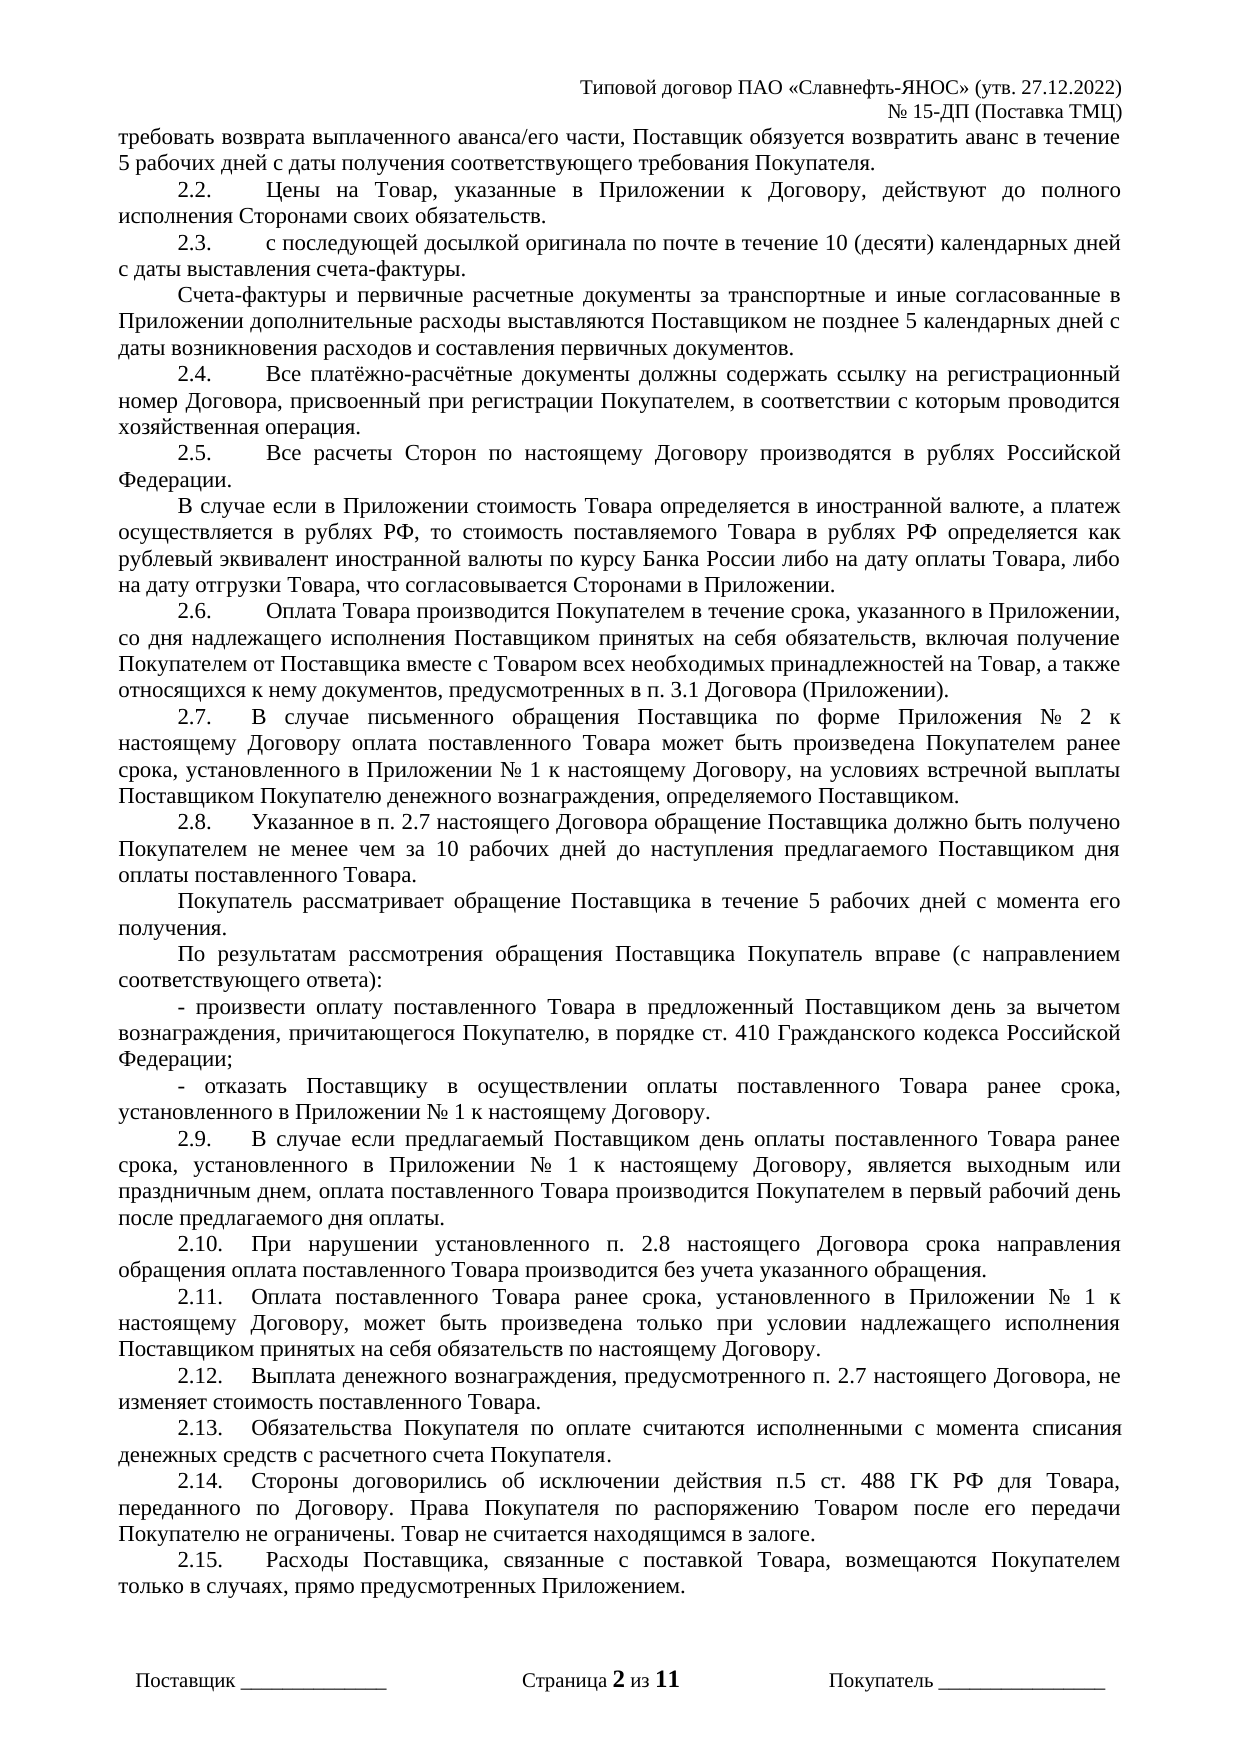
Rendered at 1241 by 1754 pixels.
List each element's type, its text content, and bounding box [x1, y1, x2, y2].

list При нарушении установленного п. 2.8 настоящего Договора срока направления обращения оплата поставленного Товара производится без учета указанного обращения. [118, 1230, 1122, 1283]
text Покупатель рассматривает обращение Поставщика в течение 5 рабочих дней с момента его получения. [118, 887, 1122, 940]
text - произвести оплату поставленного Товара в предложенный Поставщиком день за вычетом вознаграждения, причитающегося Покупателю, в порядке ст. 410 Гражданского кодекса Российской Федерации; [118, 993, 1122, 1072]
list Цены на Товар, указанные в Приложении к Договору, действуют до полного исполнения Сторонами своих обязательств. [118, 176, 1122, 228]
list Оплата Товара производится Покупателем в течение срока, указанного в Приложении, со дня надлежащего исполнения Поставщиком принятых на себя обязательств, включая получение Покупателем от Поставщика вместе с Товаром всех необходимых принадлежностей на Товар, а также относящихся к нему документов, предусмотренных в п. 3.1 Договора (Приложении). [118, 597, 1122, 703]
list Стороны договорились об исключении действия п.5 ст. 488 ГК РФ для Товара, переданного по Договору. Права Покупателя по распоряжению Товаром после его передачи Покупателю не ограничены. Товар не считается находящимся в залоге. [118, 1467, 1122, 1546]
text - отказать Поставщику в осуществлении оплаты поставленного Товара ранее срока, установленного в Приложении № 1 к настоящему Договору. [118, 1072, 1122, 1124]
text По результатам рассмотрения обращения Поставщика Покупатель вправе (с направлением соответствующего ответа): [118, 940, 1122, 993]
list Все расчеты Сторон по настоящему Договору производятся в рублях Российской Федерации. [118, 439, 1122, 492]
list Указанное в п. 2.7 настоящего Договора обращение Поставщика должно быть получено Покупателем не менее чем за 10 рабочих дней до наступления предлагаемого Поставщиком дня оплаты поставленного Товара. [118, 808, 1122, 887]
list Обязательства Покупателя по оплате считаются исполненными с момента . [118, 1414, 1122, 1467]
list В случае письменного обращения Поставщика по форме Приложения № 2 к настоящему Договору оплата поставленного Товара может быть произведена Покупателем ранее срока, установленного в Приложении № 1 к настоящему Договору, на условиях встречной выплаты Поставщиком Покупателю денежного вознаграждения, определяемого Поставщиком. [118, 703, 1122, 808]
list Расходы Поставщика, связанные с поставкой Товара, возмещаются Покупателем только в случаях, прямо предусмотренных Приложением. [118, 1546, 1122, 1599]
list Все платёжно-расчётные документы должны содержать ссылку на регистрационный номер Договора, присвоенный при регистрации Покупателем, в соответствии с которым проводится хозяйственная операция. [118, 360, 1122, 439]
list В случае если в Приложении стоимость Товара определяется в иностранной валюте, а платеж осуществляется в рублях РФ, то стоимость поставляемого Товара в рублях РФ определяется как рублевый эквивалент иностранной валюты по курсу Банка России либо на дату оплаты Товара, либо на дату отгрузки Товара, что согласовывается Сторонами в Приложении. [118, 492, 1122, 597]
list В случае если предлагаемый Поставщиком день оплаты поставленного Товара ранее срока, установленного в Приложении № 1 к настоящему Договору, является выходным или праздничным днем, оплата поставленного Товара производится Покупателем в первый рабочий день после предлагаемого дня оплаты. [118, 1124, 1122, 1230]
list Оплата поставленного Товара ранее срока, установленного в Приложении № 1 к настоящему Договору, может быть произведена только при условии надлежащего исполнения Поставщиком принятых на себя обязательств по настоящему Договору. [118, 1283, 1122, 1362]
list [118, 123, 1122, 176]
list Выплата денежного вознаграждения, предусмотренного п. 2.7 настоящего Договора, не изменяет стоимость поставленного Товара. [118, 1362, 1122, 1414]
